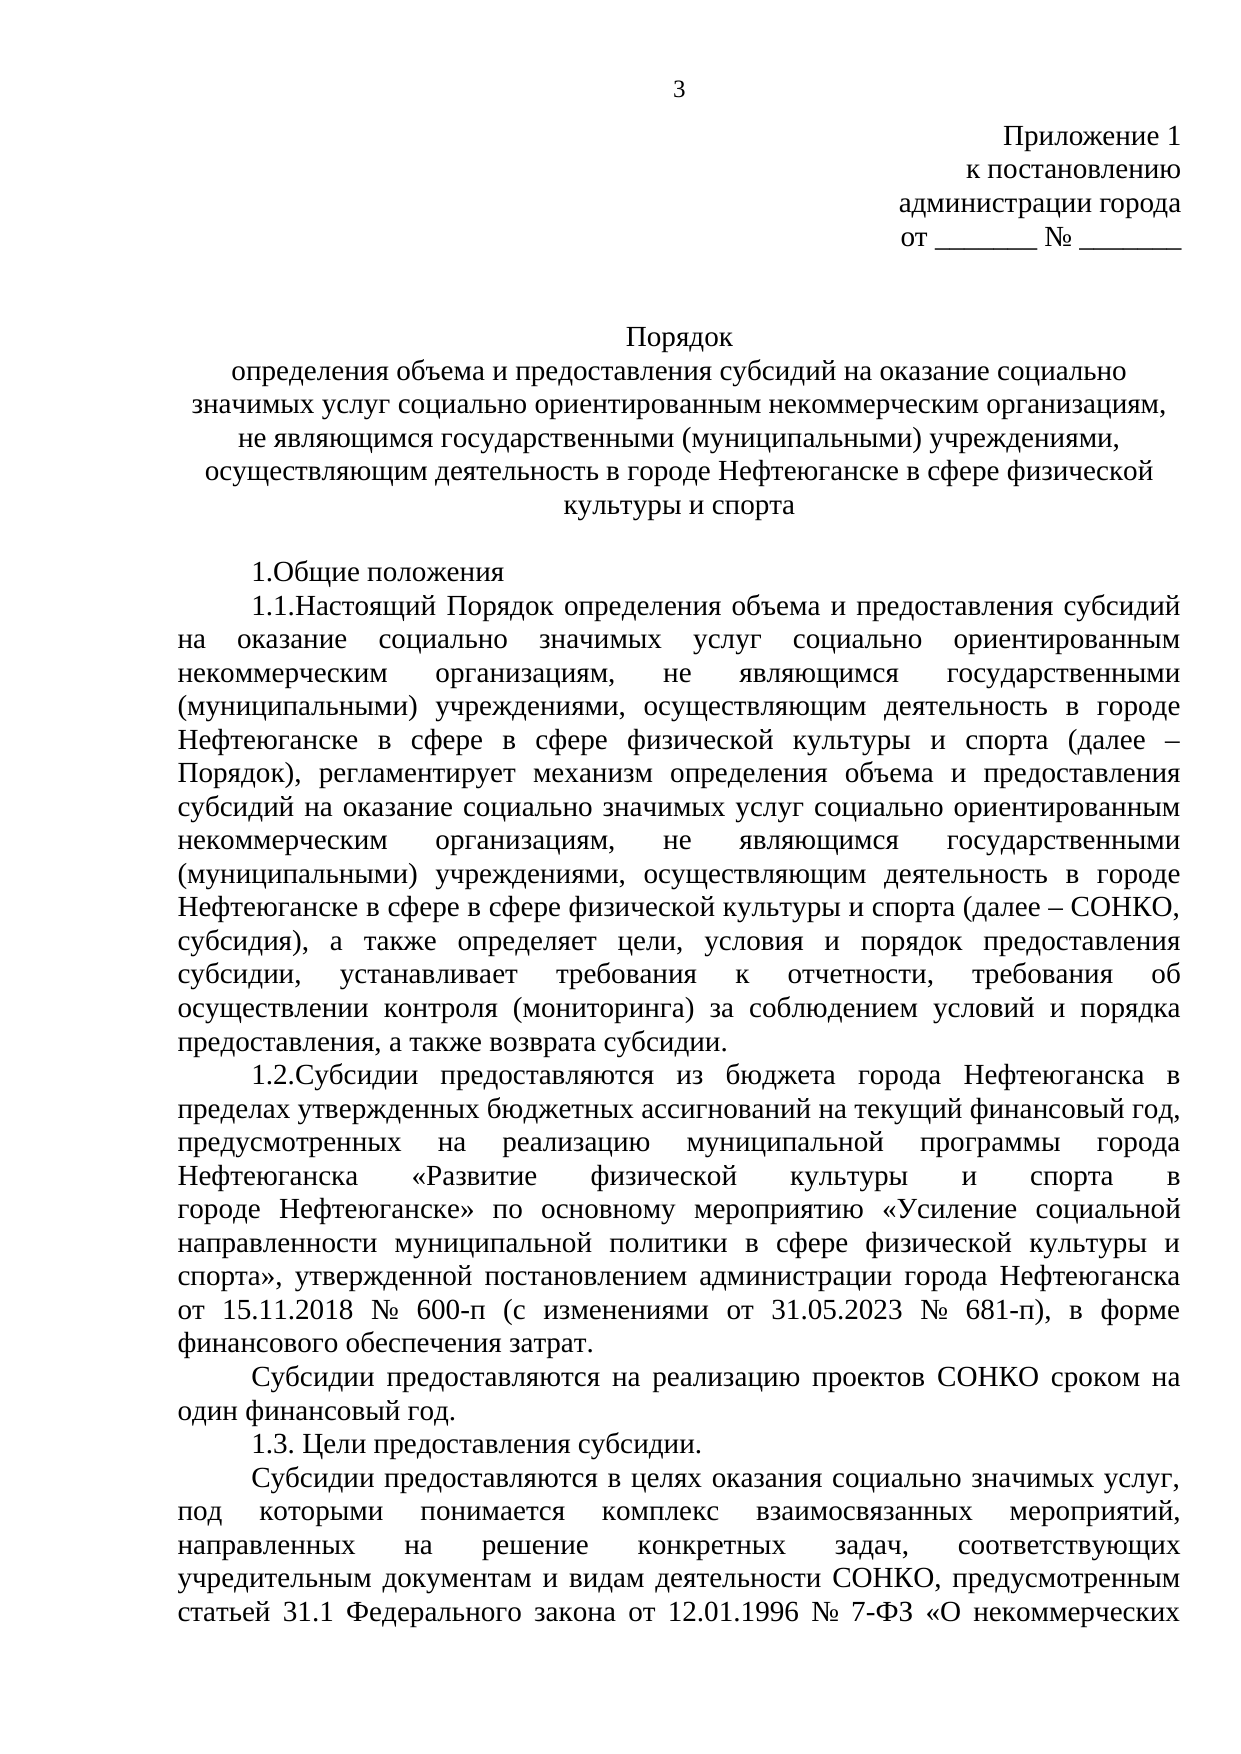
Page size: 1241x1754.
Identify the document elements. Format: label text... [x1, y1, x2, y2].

text 1.2.Субсидии предоставляются из бюджета города Нефтеюганска в пределах утвержденных бюджетных ассигнований на текущий финансовый год, предусмотренных на реализацию муниципальной программы города Нефтеюганска «Развитие физической культуры и спорта в городе Нефтеюганске» по основному мероприятию «Усиление социальной направленности муниципальной политики в сфере физической культуры и спорта», утвержденной постановлением администрации города Нефтеюганска от 15.11.2018 № 600-п (с изменениями от 31.05.2023 № 681-п), в форме финансового обеспечения затрат. [177, 1057, 1181, 1359]
text 1.3. Цели предоставления субсидии. [177, 1426, 1181, 1460]
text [177, 1460, 1181, 1627]
text Субсидии предоставляются на реализацию проектов СОНКО сроком на один финансовый год. [177, 1359, 1181, 1426]
text администрации города [767, 185, 1181, 219]
text определения объема и предоставления субсидий на оказание социально значимых услуг социально ориентированным некоммерческим организациям, не являющимся государственными (муниципальными) учреждениями, осуществляющим деятельность в городе Нефтеюганске в сфере физической культуры и спорта [177, 353, 1181, 521]
text 1.Общие положения [177, 554, 1181, 588]
text Приложение 1 [767, 118, 1181, 152]
text от _______ № _______ [767, 219, 1181, 252]
text Порядок [177, 319, 1181, 353]
text к постановлению [767, 152, 1181, 185]
text 1.1.Настоящий Порядок определения объема и предоставления субсидий на оказание социально значимых услуг социально ориентированным некоммерческим организациям, не являющимся государственными (муниципальными) учреждениями, осуществляющим деятельность в городе Нефтеюганске в сфере в сфере физической культуры и спорта (далее – Порядок), регламентирует механизм определения объема и предоставления субсидий на оказание социально значимых услуг социально ориентированным некоммерческим организациям, не являющимся государственными (муниципальными) учреждениями, осуществляющим деятельность в городе Нефтеюганске в сфере в сфере физической культуры и спорта (далее – СОНКО, субсидия), а также определяет цели, условия и порядок предоставления субсидии, устанавливает требования к отчетности, требования об осуществлении контроля (мониторинга) за соблюдением условий и порядка предоставления, а также возврата субсидии. [177, 588, 1181, 1057]
